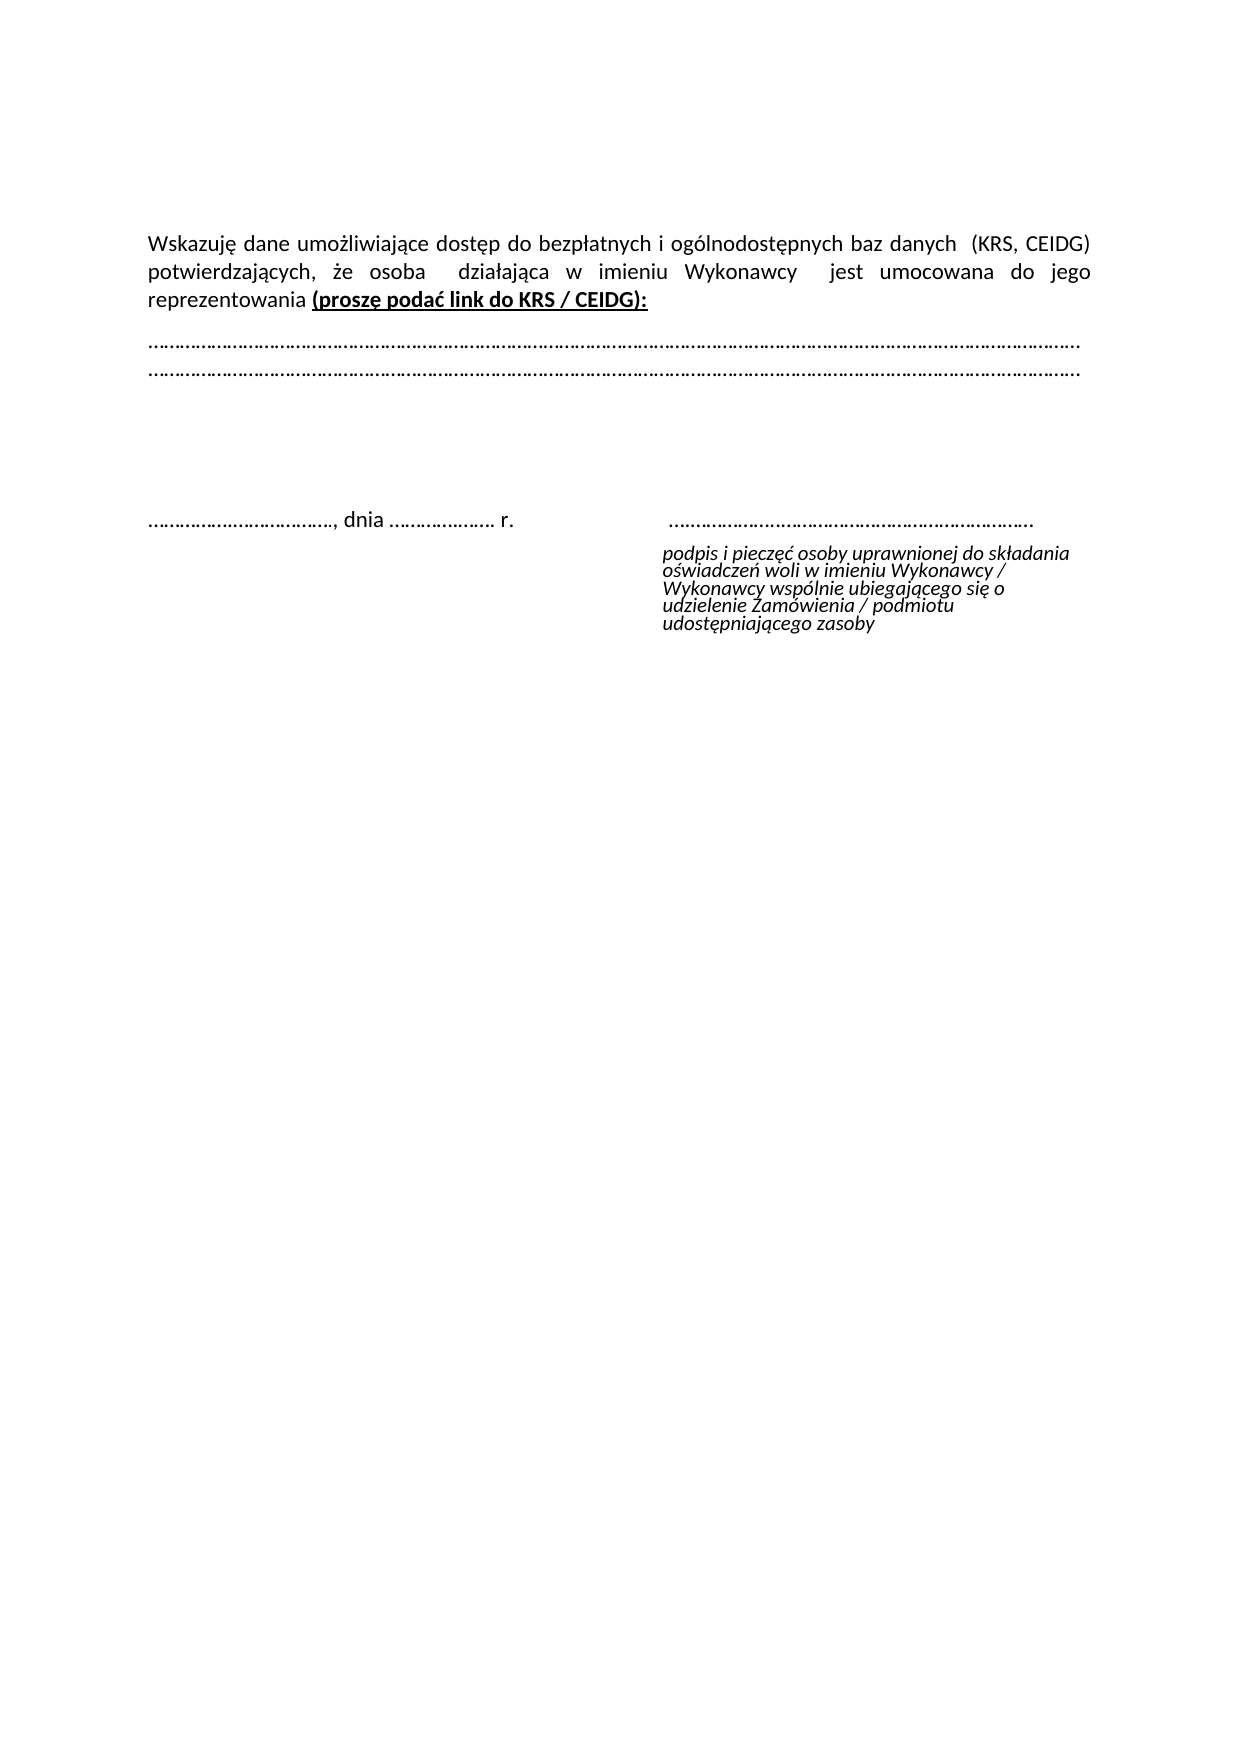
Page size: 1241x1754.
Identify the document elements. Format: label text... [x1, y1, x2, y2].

text podpis i pieczęć osoby uprawnionej do składania oświadczeń woli w imieniu Wykonawcy / Wykonawcy wspólnie ubiegającego się o udzielenie Zamówienia / podmiotu udostępniającego zasoby [662, 546, 1093, 633]
text Wskazuję dane umożliwiające dostęp do bezpłatnych i ogólnodostępnych baz danych (KRS, CEIDG) potwierdzających, że osoba działająca w imieniu Wykonawcy jest umocowana do jego reprezentowania (proszę podać link do KRS / CEIDG): [148, 229, 1093, 313]
text …………….………………., dnia ………….……. r. ….……………..………………………………………… [148, 505, 1093, 533]
text …………………………………………………………………………………………………………………………………………………………… [148, 326, 1093, 354]
text …………………………………………………………………………………………………………………………………………………………… [148, 354, 1093, 382]
